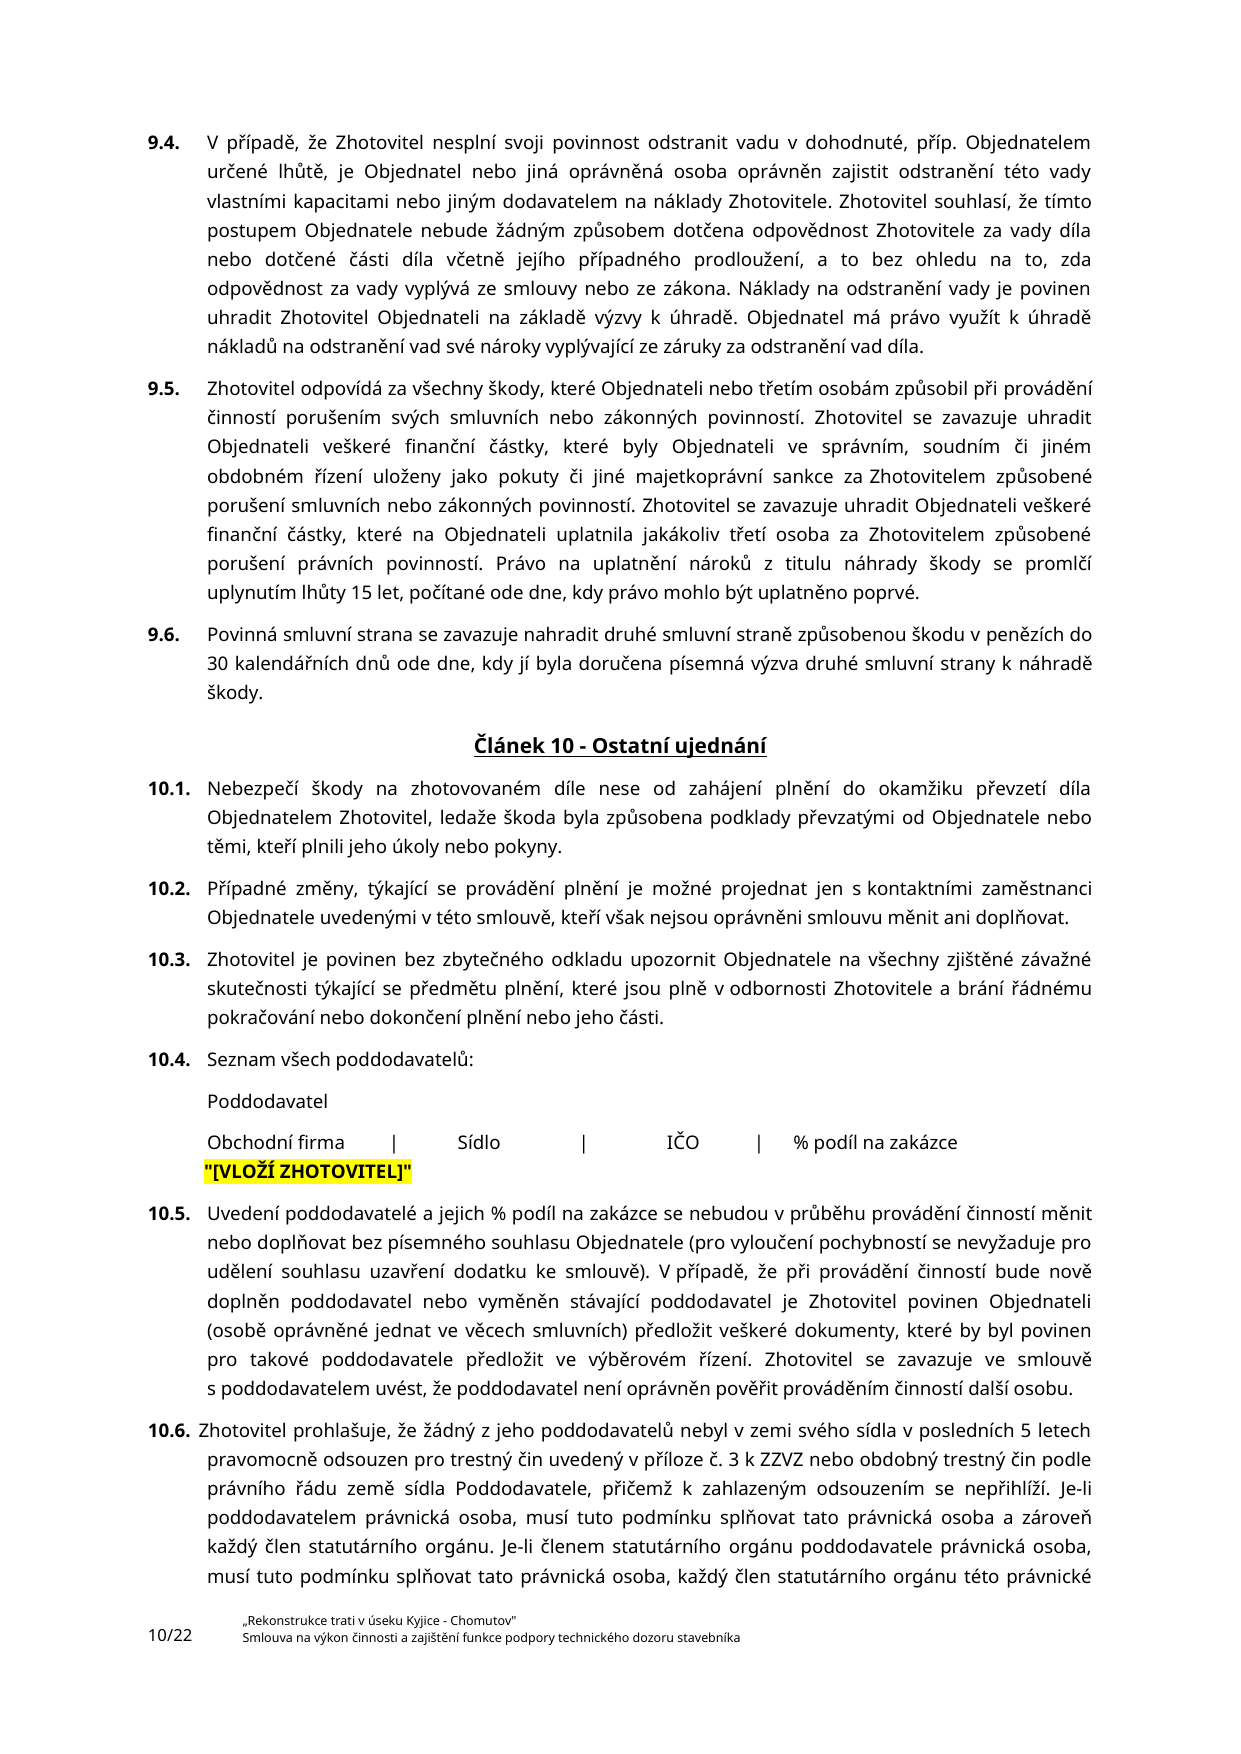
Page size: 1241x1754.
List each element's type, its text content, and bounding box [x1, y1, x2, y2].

text "[VLOŽÍ ZHOTOVITEL]" [148, 1156, 1092, 1185]
text 10.5. Uvedení poddodavatelé a jejich % podíl na zakázce se nebudou v průběhu provádění činností měnit nebo doplňovat bez písemného souhlasu Objednatele (pro vyloučení pochybností se nevyžaduje pro udělení souhlasu uzavření dodatku ke smlouvě). V případě, že při provádění činností bude nově doplněn poddodavatel nebo vyměněn stávající poddodavatel je Zhotovitel povinen Objednateli (osobě oprávněné jednat ve věcech smluvních) předložit veškeré dokumenty, které by byl povinen pro takové poddodavatele předložit ve výběrovém řízení. Zhotovitel se zavazuje ve smlouvě s poddodavatelem uvést, že poddodavatel není oprávněn pověřit prováděním činností další osobu. [148, 1197, 1092, 1401]
text Obchodní firma | Sídlo | IČO | % podíl na zakázce [151, 1126, 1092, 1156]
subtitle Článek 10 - Ostatní ujednání [148, 731, 1092, 760]
text 9.6. Povinná smluvní strana se zavazuje nahradit druhé smluvní straně způsobenou škodu v penězích do 30 kalendářních dnů ode dne, kdy jí byla doručena písemná výzva druhé smluvní strany k náhradě škody. [148, 618, 1092, 706]
text 10.2. Případné změny, týkající se provádění plnění je možné projednat jen s kontaktními zaměstnanci Objednatele uvedenými v této smlouvě, kteří však nejsou oprávněni smlouvu měnit ani doplňovat. [148, 872, 1092, 931]
text 10.3. Zhotovitel je povinen bez zbytečného odkladu upozornit Objednatele na všechny zjištěné závažné skutečnosti týkající se předmětu plnění, které jsou plně v odbornosti Zhotovitele a brání řádnému pokračování nebo dokončení plnění nebo jeho části. [148, 943, 1092, 1031]
text 9.5. Zhotovitel odpovídá za všechny škody, které Objednateli nebo třetím osobám způsobil při provádění činností porušením svých smluvních nebo zákonných povinností. Zhotovitel se zavazuje uhradit Objednateli veškeré finanční částky, které byly Objednateli ve správním, soudním či jiném obdobném řízení uloženy jako pokuty či jiné majetkoprávní sankce za Zhotovitelem způsobené porušení smluvních nebo zákonných povinností. Zhotovitel se zavazuje uhradit Objednateli veškeré finanční částky, které na Objednateli uplatnila jakákoliv třetí osoba za Zhotovitelem způsobené porušení právních povinností. Právo na uplatnění nároků z titulu náhrady škody se promlčí uplynutím lhůty 15 let, počítané ode dne, kdy právo mohlo být uplatněno poprvé. [148, 372, 1092, 606]
text 9.4. V případě, že Zhotovitel nesplní svoji povinnost odstranit vadu v dohodnuté, příp. Objednatelem určené lhůtě, je Objednatel nebo jiná oprávněná osoba oprávněn zajistit odstranění této vady vlastními kapacitami nebo jiným dodavatelem na náklady Zhotovitele. Zhotovitel souhlasí, že tímto postupem Objednatele nebude žádným způsobem dotčena odpovědnost Zhotovitele za vady díla nebo dotčené části díla včetně jejího případného prodloužení, a to bez ohledu na to, zda odpovědnost za vady vyplývá ze smlouvy nebo ze zákona. Náklady na odstranění vady je povinen uhradit Zhotovitel Objednateli na základě výzvy k úhradě. Objednatel má právo využít k úhradě nákladů na odstranění vad své nároky vyplývající ze záruky za odstranění vad díla. [148, 126, 1092, 360]
text 10.4. Seznam všech poddodavatelů: [148, 1043, 1092, 1072]
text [148, 1414, 1092, 1589]
text 10.1. Nebezpečí škody na zhotovovaném díle nese od zahájení plnění do okamžiku převzetí díla Objednatelem Zhotovitel, ledaže škoda byla způsobena podklady převzatými od Objednatele nebo těmi, kteří plnili jeho úkoly nebo pokyny. [148, 772, 1092, 860]
text Poddodavatel [204, 1085, 1092, 1114]
